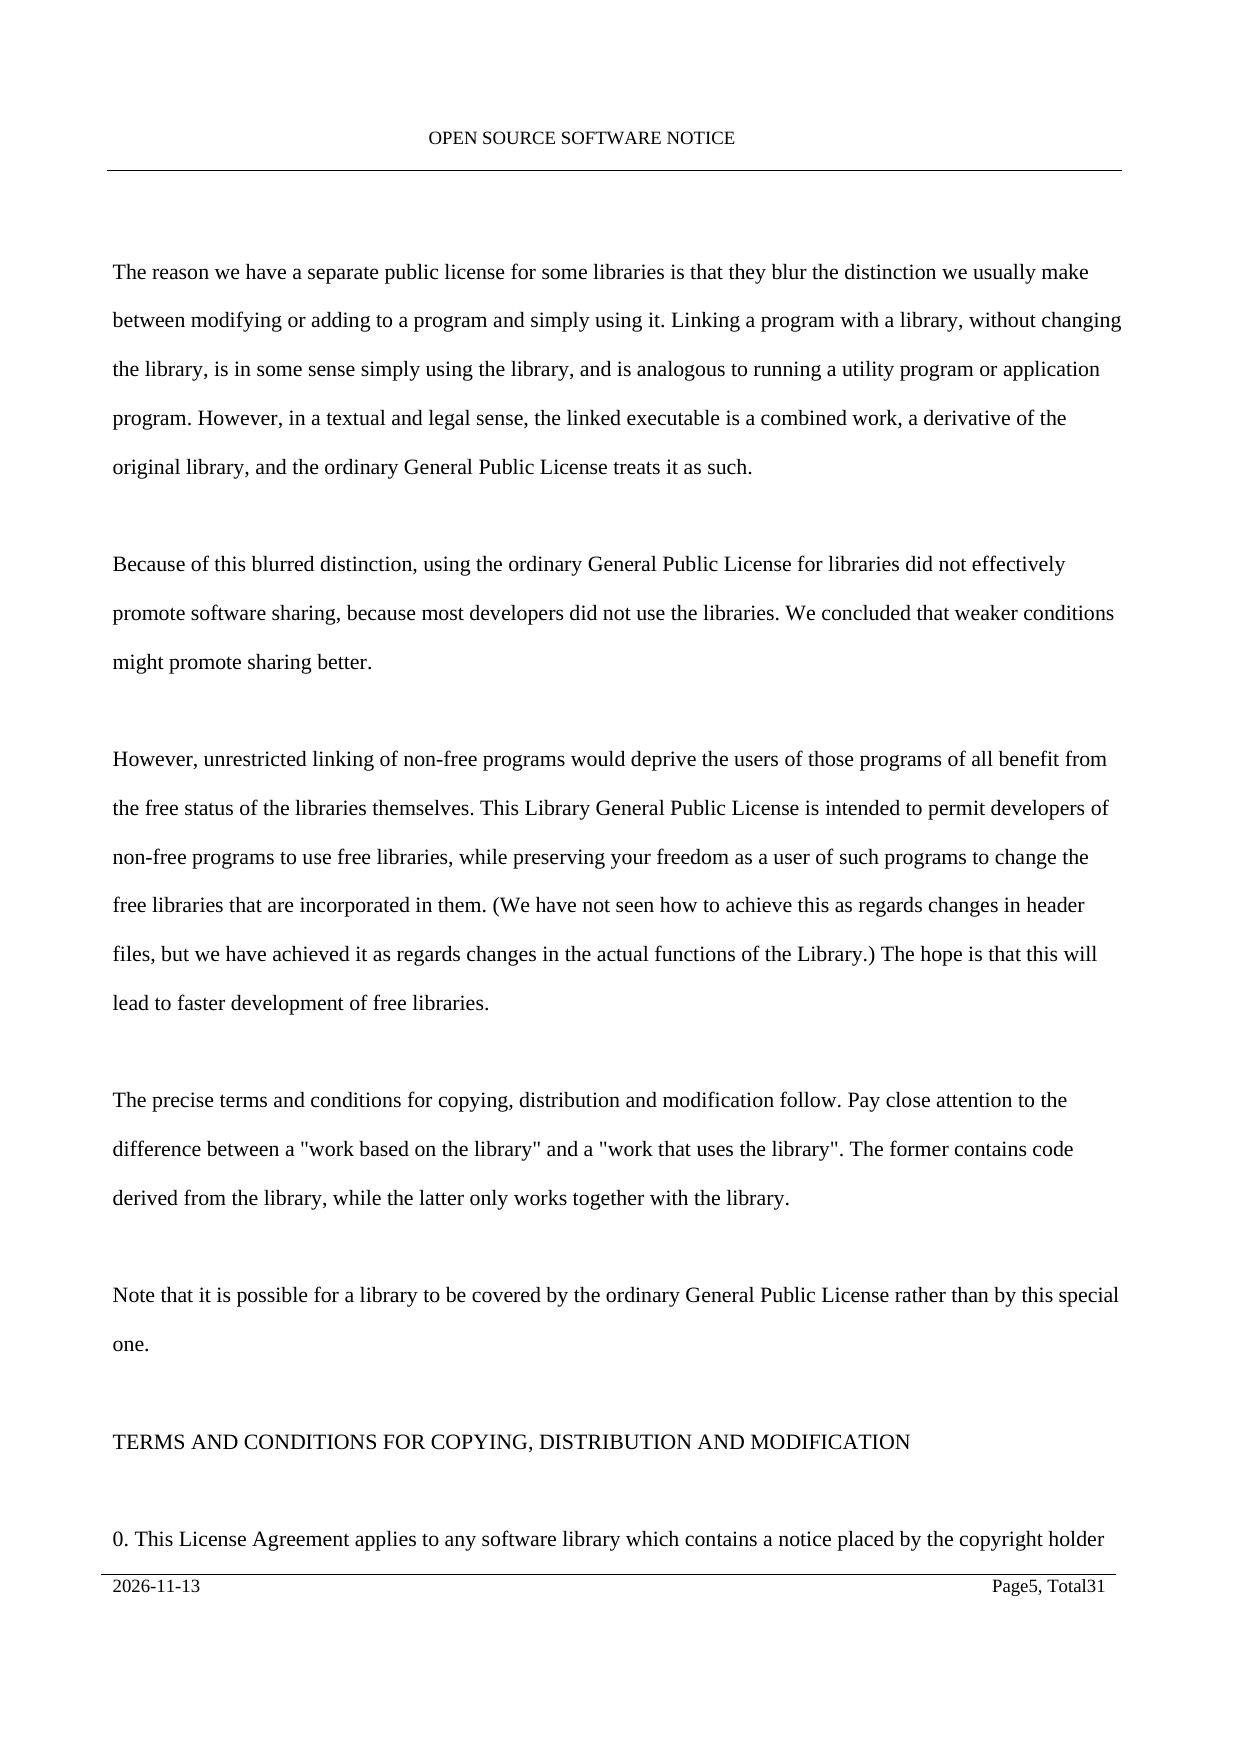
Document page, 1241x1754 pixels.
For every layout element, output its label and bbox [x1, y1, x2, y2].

text [112, 206, 1128, 1555]
